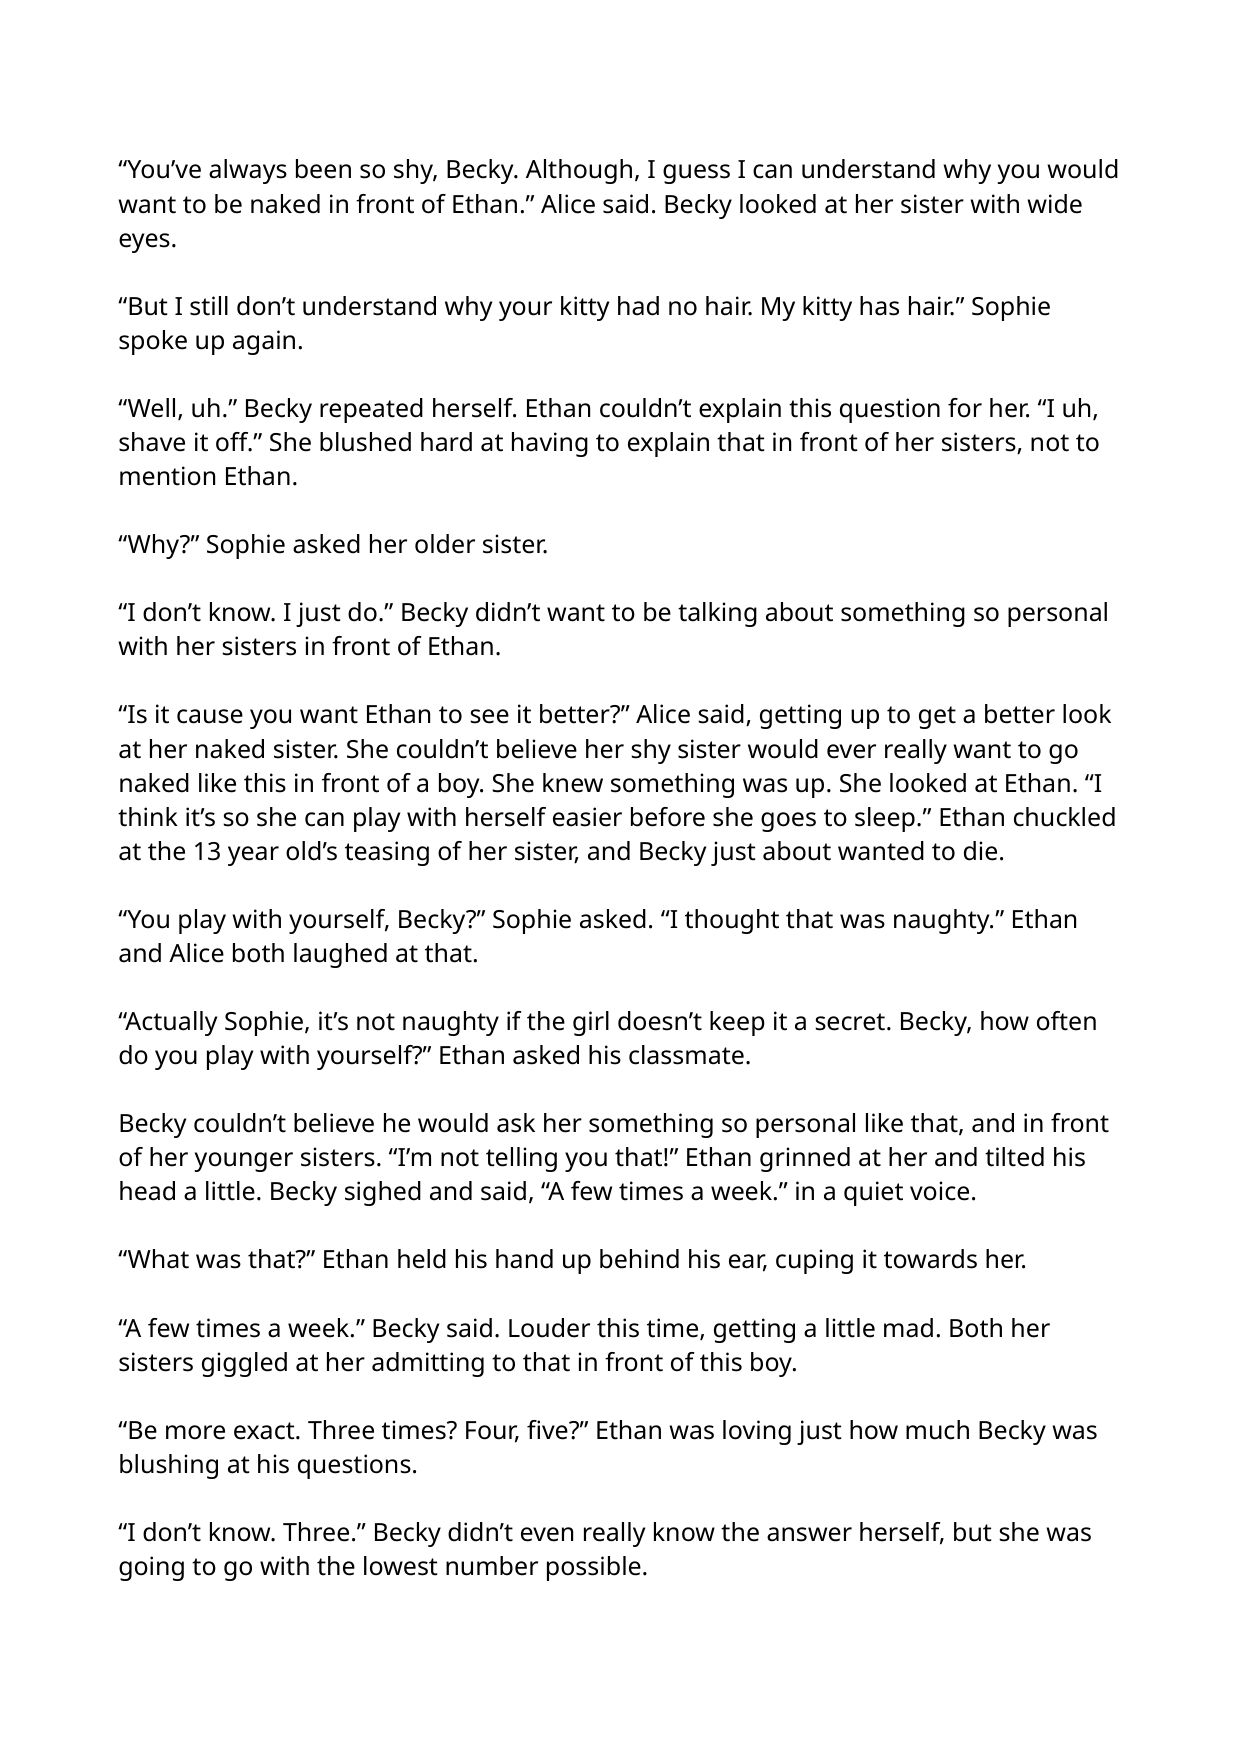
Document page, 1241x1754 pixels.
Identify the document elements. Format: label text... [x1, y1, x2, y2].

text “Be more exact. Three times? Four, five?” Ethan was loving just how much Becky was blushing at his questions. [118, 1412, 1122, 1481]
text “Is it cause you want Ethan to see it better?” Alice said, getting up to get a better look at her naked sister. She couldn’t believe her shy sister would ever really want to go naked like this in front of a boy. She knew something was up. She looked at Ethan. “I think it’s so she can play with herself easier before she goes to sleep.” Ethan chuckled at the 13 year old’s teasing of her sister, and Becky just about wanted to die. [118, 697, 1122, 867]
text “Why?” Sophie asked her older sister. [118, 527, 1122, 561]
text “I don’t know. Three.” Becky didn’t even really know the answer herself, but she was going to go with the lowest number possible. [118, 1515, 1122, 1583]
text “I don’t know. I just do.” Becky didn’t want to be talking about something so personal with her sisters in front of Ethan. [118, 595, 1122, 663]
text “You’ve always been so shy, Becky. Although, I guess I can understand why you would want to be naked in front of Ethan.” Alice said. Becky looked at her sister with wide eyes. [118, 152, 1122, 254]
text “You play with yourself, Becky?” Sophie asked. “I thought that was naughty.” Ethan and Alice both laughed at that. [118, 902, 1122, 970]
text Becky couldn’t believe he would ask her something so personal like that, and in front of her younger sisters. “I’m not telling you that!” Ethan grinned at her and tilted his head a little. Becky sighed and said, “A few times a week.” in a quiet voice. [118, 1106, 1122, 1208]
text “A few times a week.” Becky said. Louder this time, getting a little mad. Both her sisters giggled at her admitting to that in front of this boy. [118, 1310, 1122, 1378]
text “Well, uh.” Becky repeated herself. Ethan couldn’t explain this question for her. “I uh, shave it off.” She blushed hard at having to explain that in front of her sisters, not to mention Ethan. [118, 391, 1122, 493]
text “What was that?” Ethan held his hand up behind his ear, cuping it towards her. [118, 1242, 1122, 1276]
text “But I still don’t understand why your kitty had no hair. My kitty has hair.” Sophie spoke up again. [118, 288, 1122, 357]
text “Actually Sophie, it’s not naughty if the girl doesn’t keep it a secret. Becky, how often do you play with yourself?” Ethan asked his classmate. [118, 1004, 1122, 1072]
